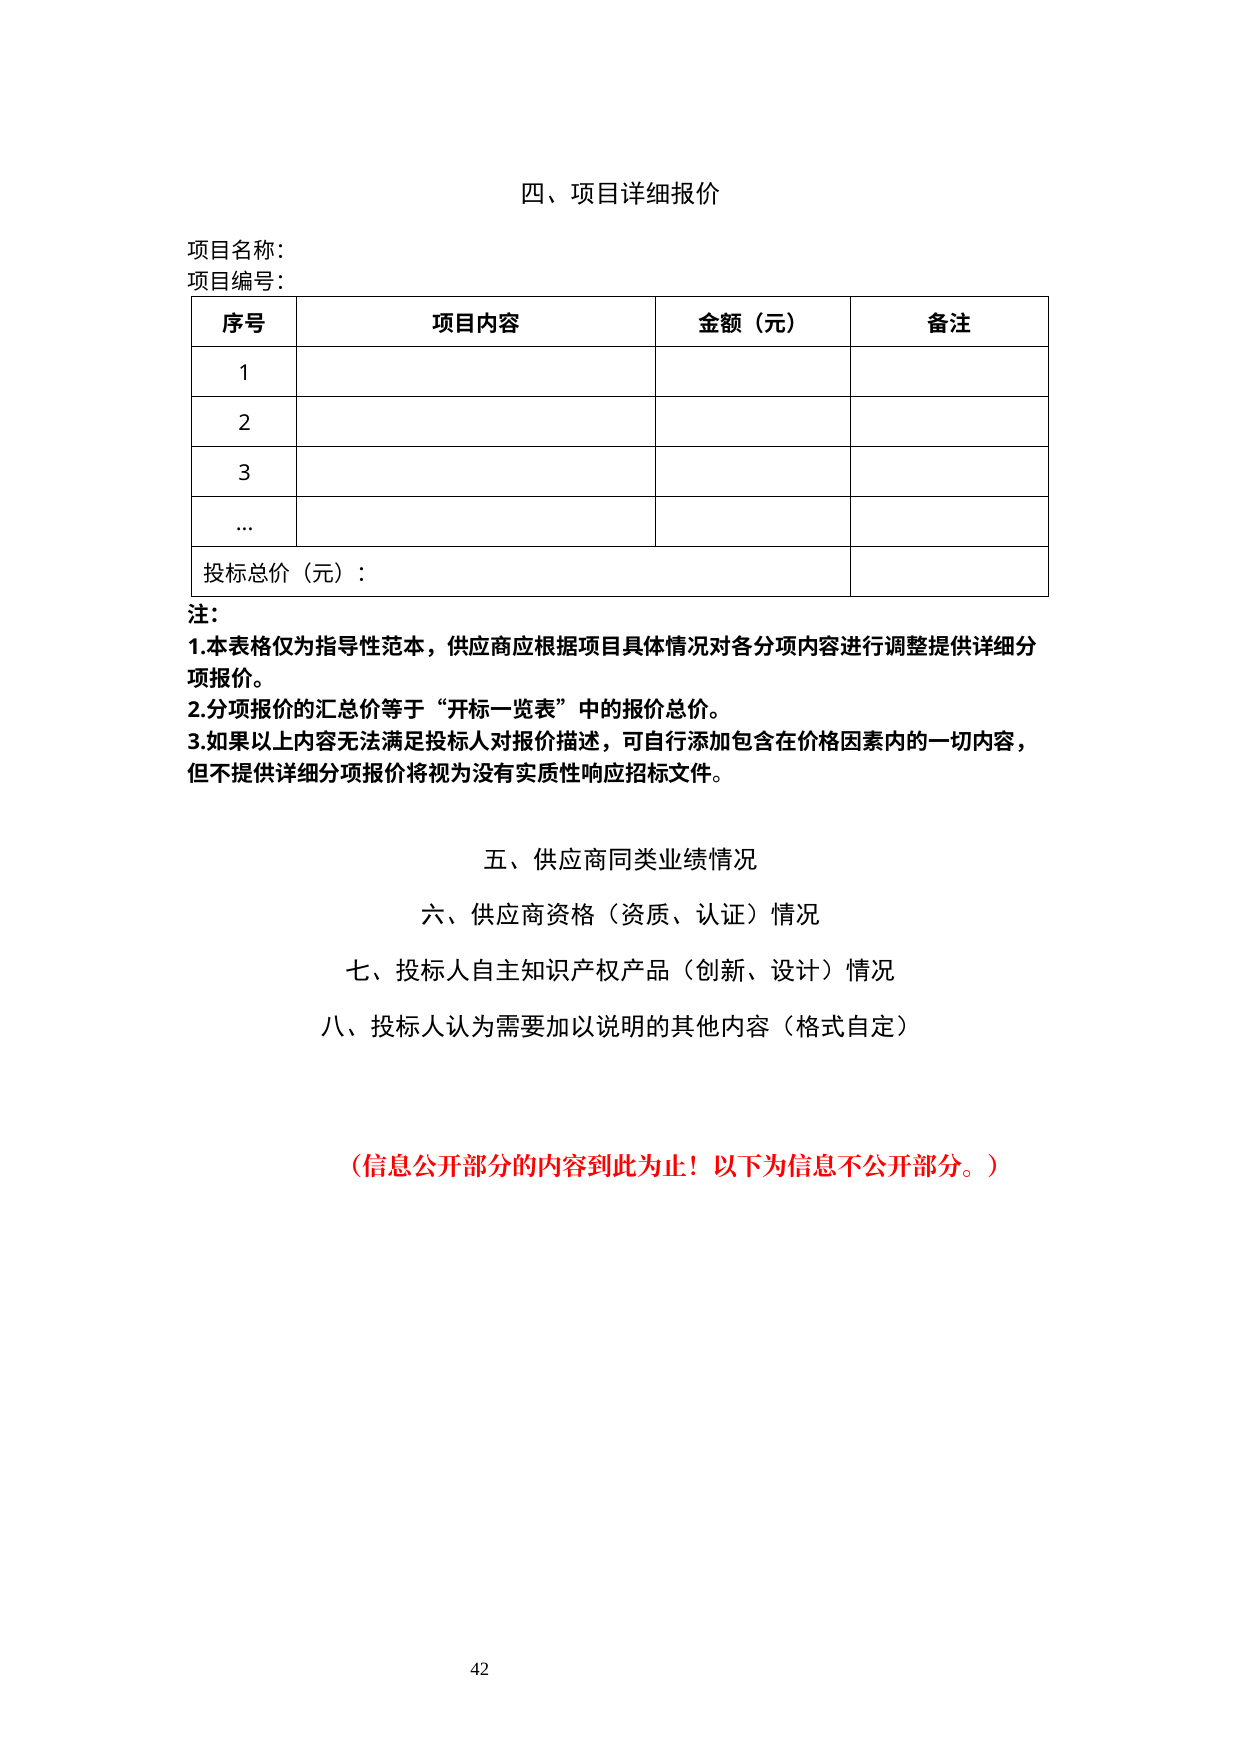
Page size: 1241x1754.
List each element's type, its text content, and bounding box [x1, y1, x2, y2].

table_header 序号 [192, 297, 296, 346]
table_header 项目内容 [297, 297, 655, 346]
table_cell [656, 497, 850, 546]
subtitle 八、投标人认为需要加以说明的其他内容（格式自定） [187, 1010, 1053, 1039]
text 1.本表格仅为指导性范本，供应商应根据项目具体情况对各分项内容进行调整提供详细分项报价。 [187, 629, 1053, 692]
text 3.如果以上内容无法满足投标人对报价描述，可自行添加包含在价格因素内的一切内容，但不提供详细分项报价将视为没有实质性响应招标文件。 [187, 724, 1053, 787]
table_cell 投标总价（元）： [192, 547, 850, 596]
table_cell [656, 397, 850, 446]
table_cell [656, 347, 850, 396]
table_header 备注 [851, 297, 1048, 346]
table_cell [851, 397, 1048, 446]
table_header 金额（元） [656, 297, 850, 346]
table_cell 2 [192, 397, 296, 446]
table_cell ... [192, 497, 296, 546]
table_cell [297, 397, 655, 446]
table_cell [297, 347, 655, 396]
table_cell 3 [192, 447, 296, 496]
table_cell [297, 497, 655, 546]
subtitle 四、项目详细报价 [187, 177, 1053, 206]
text 2.分项报价的汇总价等于“开标一览表”中的报价总价。 [187, 692, 1053, 724]
subtitle 六、供应商资格（资质、认证）情况 [187, 899, 1053, 927]
table_cell [851, 347, 1048, 396]
table_cell [656, 447, 850, 496]
table_cell [297, 447, 655, 496]
table_cell [851, 447, 1048, 496]
table_cell [851, 547, 1048, 596]
table_cell 1 [192, 347, 296, 396]
text 项目名称： [187, 233, 1053, 264]
text （信息公开部分的内容到此为止！以下为信息不公开部分。） [187, 1152, 1053, 1181]
text 注： [187, 597, 1053, 629]
table_cell [851, 497, 1048, 546]
subtitle 五、供应商同类业绩情况 [187, 843, 1053, 872]
subtitle 七、投标人自主知识产权产品（创新、设计）情况 [187, 954, 1053, 983]
text 项目编号： [187, 264, 1053, 296]
